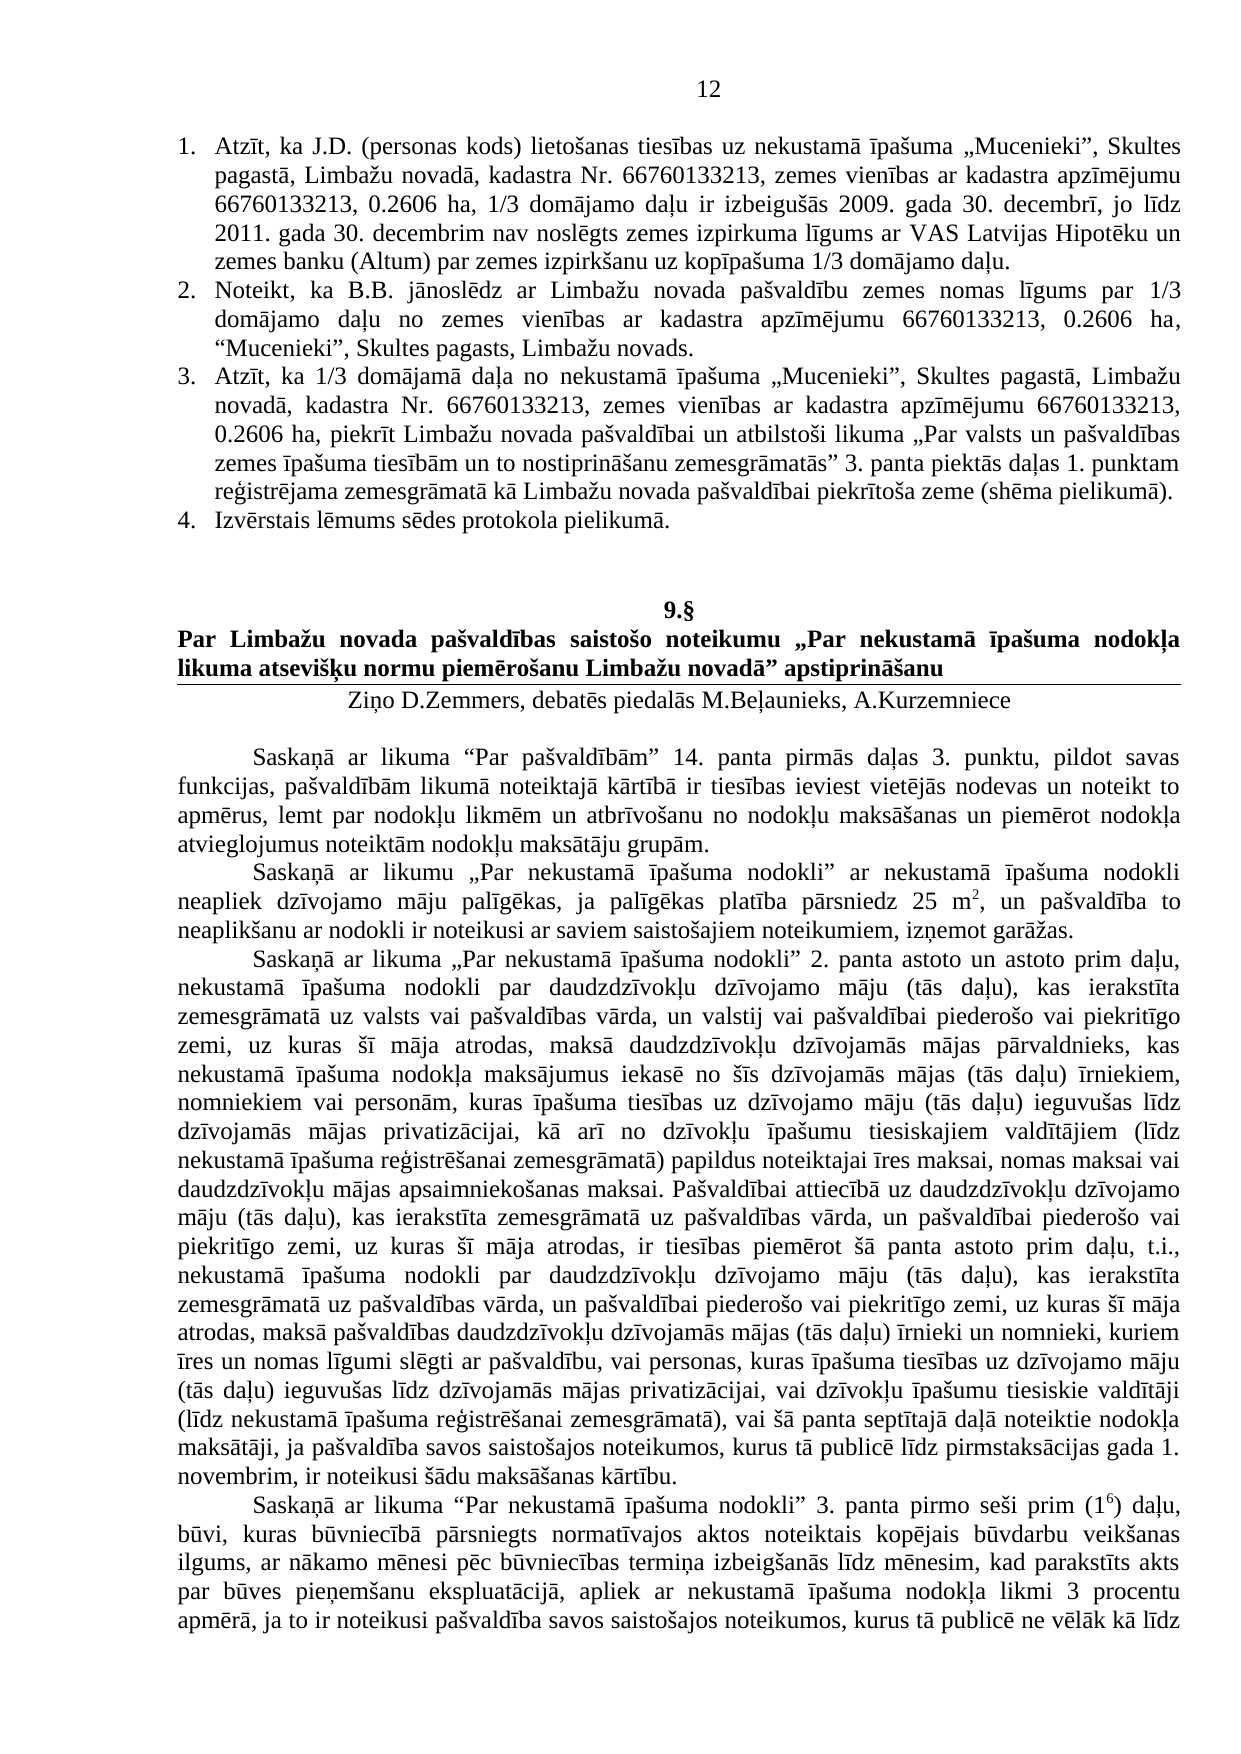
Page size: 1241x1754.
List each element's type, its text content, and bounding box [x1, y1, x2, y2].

text Saskaņā ar likumu „Par nekustamā īpašuma nodokli” ar nekustamā īpašuma nodokli neapliek dzīvojamo māju palīgēkas, ja palīgēkas platība pārsniedz 25 m2, un pašvaldība to neaplikšanu ar nodokli ir noteikusi ar saviem saistošajiem noteikumiem, izņemot garāžas. [177, 857, 1181, 944]
text Saskaņā ar likuma „Par nekustamā īpašuma nodokli” 2. panta astoto un astoto prim daļu, nekustamā īpašuma nodokli par daudzdzīvokļu dzīvojamo māju (tās daļu), kas ierakstīta zemesgrāmatā uz valsts vai pašvaldības vārda, un valstij vai pašvaldībai piederošo vai piekritīgo zemi, uz kuras šī māja atrodas, maksā daudzdzīvokļu dzīvojamās mājas pārvaldnieks, kas nekustamā īpašuma nodokļa maksājumus iekasē no šīs dzīvojamās mājas (tās daļu) īrniekiem, nomniekiem vai personām, kuras īpašuma tiesības uz dzīvojamo māju (tās daļu) ieguvušas līdz dzīvojamās mājas privatizācijai, kā arī no dzīvokļu īpašumu tiesiskajiem valdītājiem (līdz nekustamā īpašuma reģistrēšanai zemesgrāmatā) papildus noteiktajai īres maksai, nomas maksai vai daudzdzīvokļu mājas apsaimniekošanas maksai. Pašvaldībai attiecībā uz daudzdzīvokļu dzīvojamo māju (tās daļu), kas ierakstīta zemesgrāmatā uz pašvaldības vārda, un pašvaldībai piederošo vai piekritīgo zemi, uz kuras šī māja atrodas, ir tiesības piemērot šā panta astoto prim daļu, t.i., nekustamā īpašuma nodokli par daudzdzīvokļu dzīvojamo māju (tās daļu), kas ierakstīta zemesgrāmatā uz pašvaldības vārda, un pašvaldībai piederošo vai piekritīgo zemi, uz kuras šī māja atrodas, maksā pašvaldības daudzdzīvokļu dzīvojamās mājas (tās daļu) īrnieki un nomnieki, kuriem īres un nomas līgumi slēgti ar pašvaldību, vai personas, kuras īpašuma tiesības uz dzīvojamo māju (tās daļu) ieguvušas līdz dzīvojamās mājas privatizācijai, vai dzīvokļu īpašumu tiesiskie valdītāji (līdz nekustamā īpašuma reģistrēšanai zemesgrāmatā), vai šā panta septītajā daļā noteiktie nodokļa maksātāji, ja pašvaldība savos saistošajos noteikumos, kurus tā publicē līdz pirmstaksācijas gada 1. novembrim, ir noteikusi šādu maksāšanas kārtību. [177, 944, 1181, 1490]
list Atzīt, ka J.D. (personas kods) lietošanas tiesības uz nekustamā īpašuma „Mucenieki”, Skultes pagastā, Limbažu novadā, kadastra Nr. 66760133213, zemes vienības ar kadastra apzīmējumu 66760133213, 0.2606 ha, 1/3 domājamo daļu ir izbeigušās 2009. gada 30. decembrī, jo līdz 2011. gada 30. decembrim nav noslēgts zemes izpirkuma līgums ar VAS Latvijas Hipotēku un zemes banku (Altum) par zemes izpirkšanu uz kopīpašuma 1/3 domājamo daļu. [177, 131, 1181, 275]
text Saskaņā ar likuma “Par pašvaldībām” 14. panta pirmās daļas 3. punktu, pildot savas funkcijas, pašvaldībām likumā noteiktajā kārtībā ir tiesības ieviest vietējās nodevas un noteikt to apmērus, lemt par nodokļu likmēm un atbrīvošanu no nodokļu maksāšanas un piemērot nodokļa atvieglojumus noteiktām nodokļu maksātāju grupām. [177, 742, 1181, 857]
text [177, 1490, 1181, 1634]
text Ziņo D.Zemmers, debatēs piedalās M.Beļaunieks, A.Kurzemniece [177, 685, 1181, 714]
list Izvērstais lēmums sēdes protokola pielikumā. [177, 505, 1181, 534]
text Par Limbažu novada pašvaldības saistošo noteikumu „Par nekustamā īpašuma nodokļa likuma atsevišķu normu piemērošanu Limbažu novadā” apstiprināšanu [177, 624, 1181, 684]
text 9.§ [177, 596, 1181, 624]
list Noteikt, ka B.B. jānoslēdz ar Limbažu novada pašvaldību zemes nomas līgums par 1/3 domājamo daļu no zemes vienības ar kadastra apzīmējumu 66760133213, 0.2606 ha, “Mucenieki”, Skultes pagasts, Limbažu novads. [177, 275, 1181, 361]
list Atzīt, ka 1/3 domājamā daļa no nekustamā īpašuma „Mucenieki”, Skultes pagastā, Limbažu novadā, kadastra Nr. 66760133213, zemes vienības ar kadastra apzīmējumu 66760133213, 0.2606 ha, piekrīt Limbažu novada pašvaldībai un atbilstoši likuma „Par valsts un pašvaldības zemes īpašuma tiesībām un to nostiprināšanu zemesgrāmatās” 3. panta piektās daļas 1. punktam reģistrējama zemesgrāmatā kā Limbažu novada pašvaldībai piekrītoša zeme (shēma pielikumā). [177, 361, 1181, 505]
